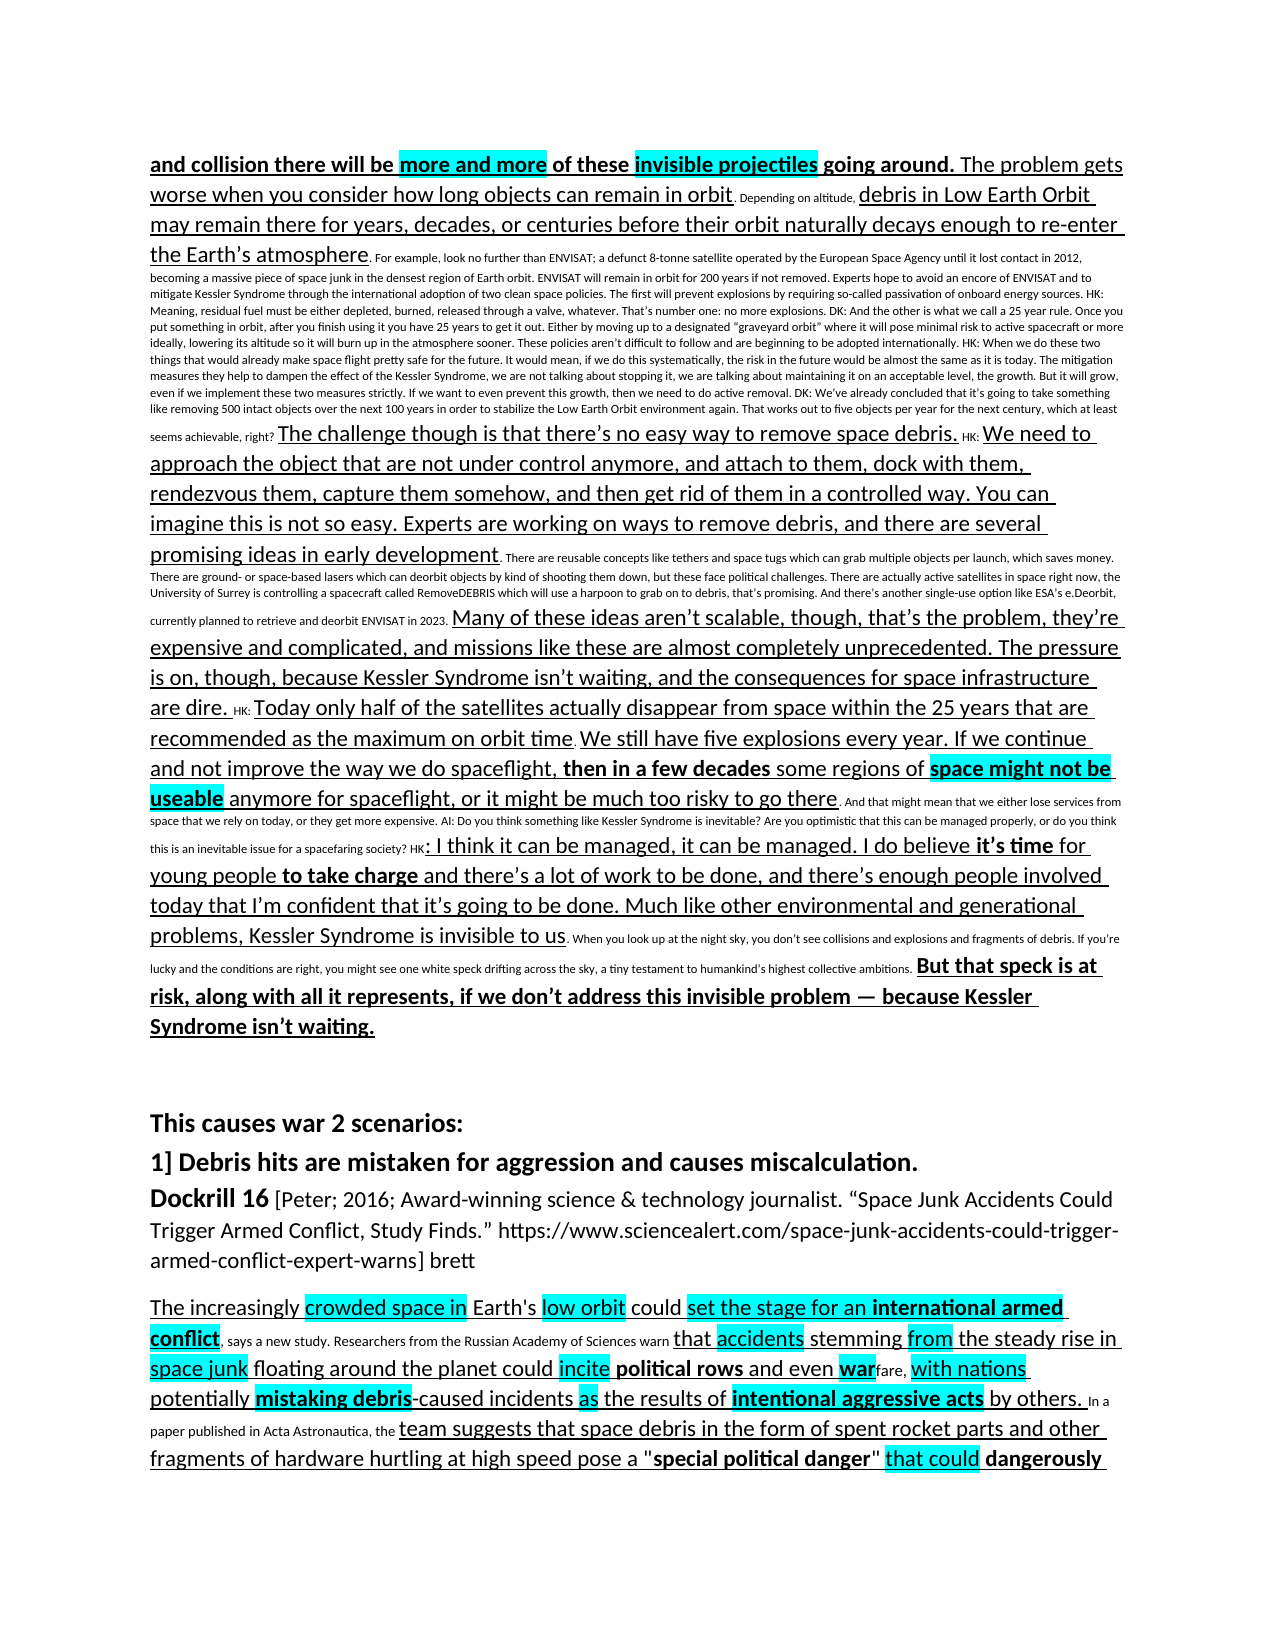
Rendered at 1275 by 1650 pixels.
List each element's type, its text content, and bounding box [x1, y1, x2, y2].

text Dockrill 16 [Peter; 2016; Award-winning science & technology journalist. “Space Junk Accidents Could Trigger Armed Conflict, Study Finds.” https://www.sciencealert.com/space-junk-accidents-could-trigger-armed-conflict-expert-warns] brett [150, 1181, 1125, 1275]
subtitle This causes war 2 scenarios: [150, 1106, 1125, 1139]
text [150, 1293, 1125, 1473]
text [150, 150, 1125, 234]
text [150, 236, 1125, 1040]
subtitle 1] Debris hits are mistaken for aggression and causes miscalculation. [150, 1146, 1125, 1179]
